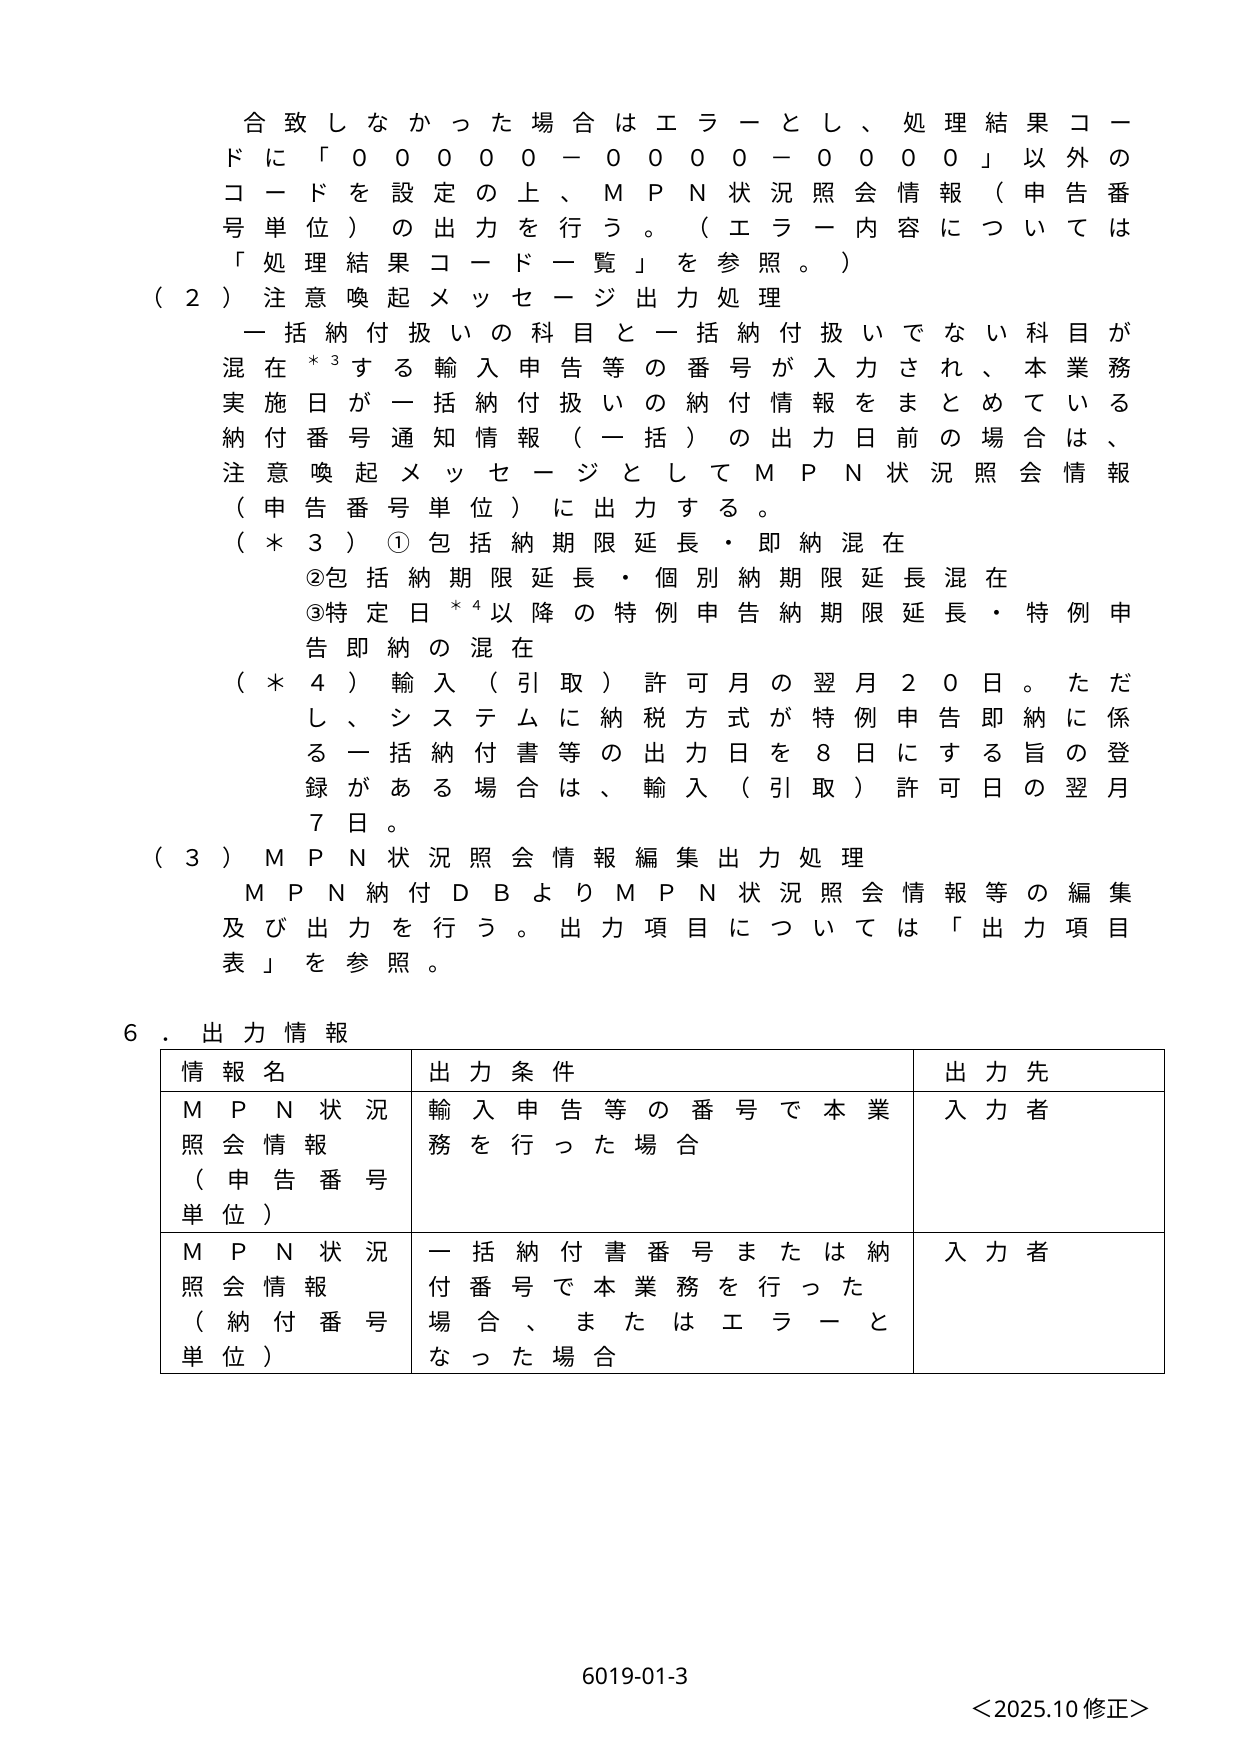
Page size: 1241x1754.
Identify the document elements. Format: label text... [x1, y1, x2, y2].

text ＭＰＮ納付ＤＢよりＭＰＮ状況照会情報等の編集及び出力を行う。出力項目については「出力項目表」を参照。 [202, 874, 1150, 979]
table_cell 入力者 [914, 1233, 1164, 1373]
table_header 情報名 [161, 1050, 411, 1091]
text （＊３）①包括納期限延長・即納混在 [202, 524, 1150, 559]
text ②包括納期限延長・個別納期限延長混在 [284, 559, 1150, 594]
table_cell 一括納付書番号または納付番号で本業務を行った 場合、またはエラーとなった場合 [412, 1233, 913, 1373]
table_cell 輸入申告等の番号で本業務を行った場合 [412, 1092, 913, 1232]
table_header 出力先 [914, 1050, 1164, 1091]
text 合致しなかった場合はエラーとし、処理結果コードに「０００００－００００－００００」以外のコードを設定の上、ＭＰＮ状況照会情報（申告番号単位）の出力を行う。（エラー内容については「処理結果コード一覧」を参照。） [202, 104, 1150, 279]
text ６．出力情報 [119, 1014, 1150, 1049]
text （２）注意喚起メッセージ出力処理 [140, 279, 1150, 314]
text （３）ＭＰＮ状況照会情報編集出力処理 [119, 839, 1150, 874]
table_header 出力条件 [412, 1050, 913, 1091]
text 一括納付扱いの科目と一括納付扱いでない科目が混在＊３する輸入申告等の番号が入力され、本業務実施日が一括納付扱いの納付情報をまとめている納付番号通知情報（一括）の出力日前の場合は、注意喚起メッセージとしてＭＰＮ状況照会情報（申告番号単位）に出力する。 [202, 314, 1150, 524]
table_cell 入力者 [914, 1092, 1164, 1232]
text （＊４）輸入（引取）許可月の翌月２０日。ただし、システムに納税方式が特例申告即納に係る一括納付書等の出力日を８日にする旨の登録がある場合は、輸入（引取）許可日の翌月７日。 [202, 664, 1150, 839]
text ③特定日＊４以降の特例申告納期限延長・特例申告即納の混在 [284, 594, 1150, 664]
table_cell ＭＰＮ状況照会情報 （納付番号単位） [161, 1233, 411, 1373]
table_cell ＭＰＮ状況照会情報 （申告番号単位） [161, 1092, 411, 1232]
